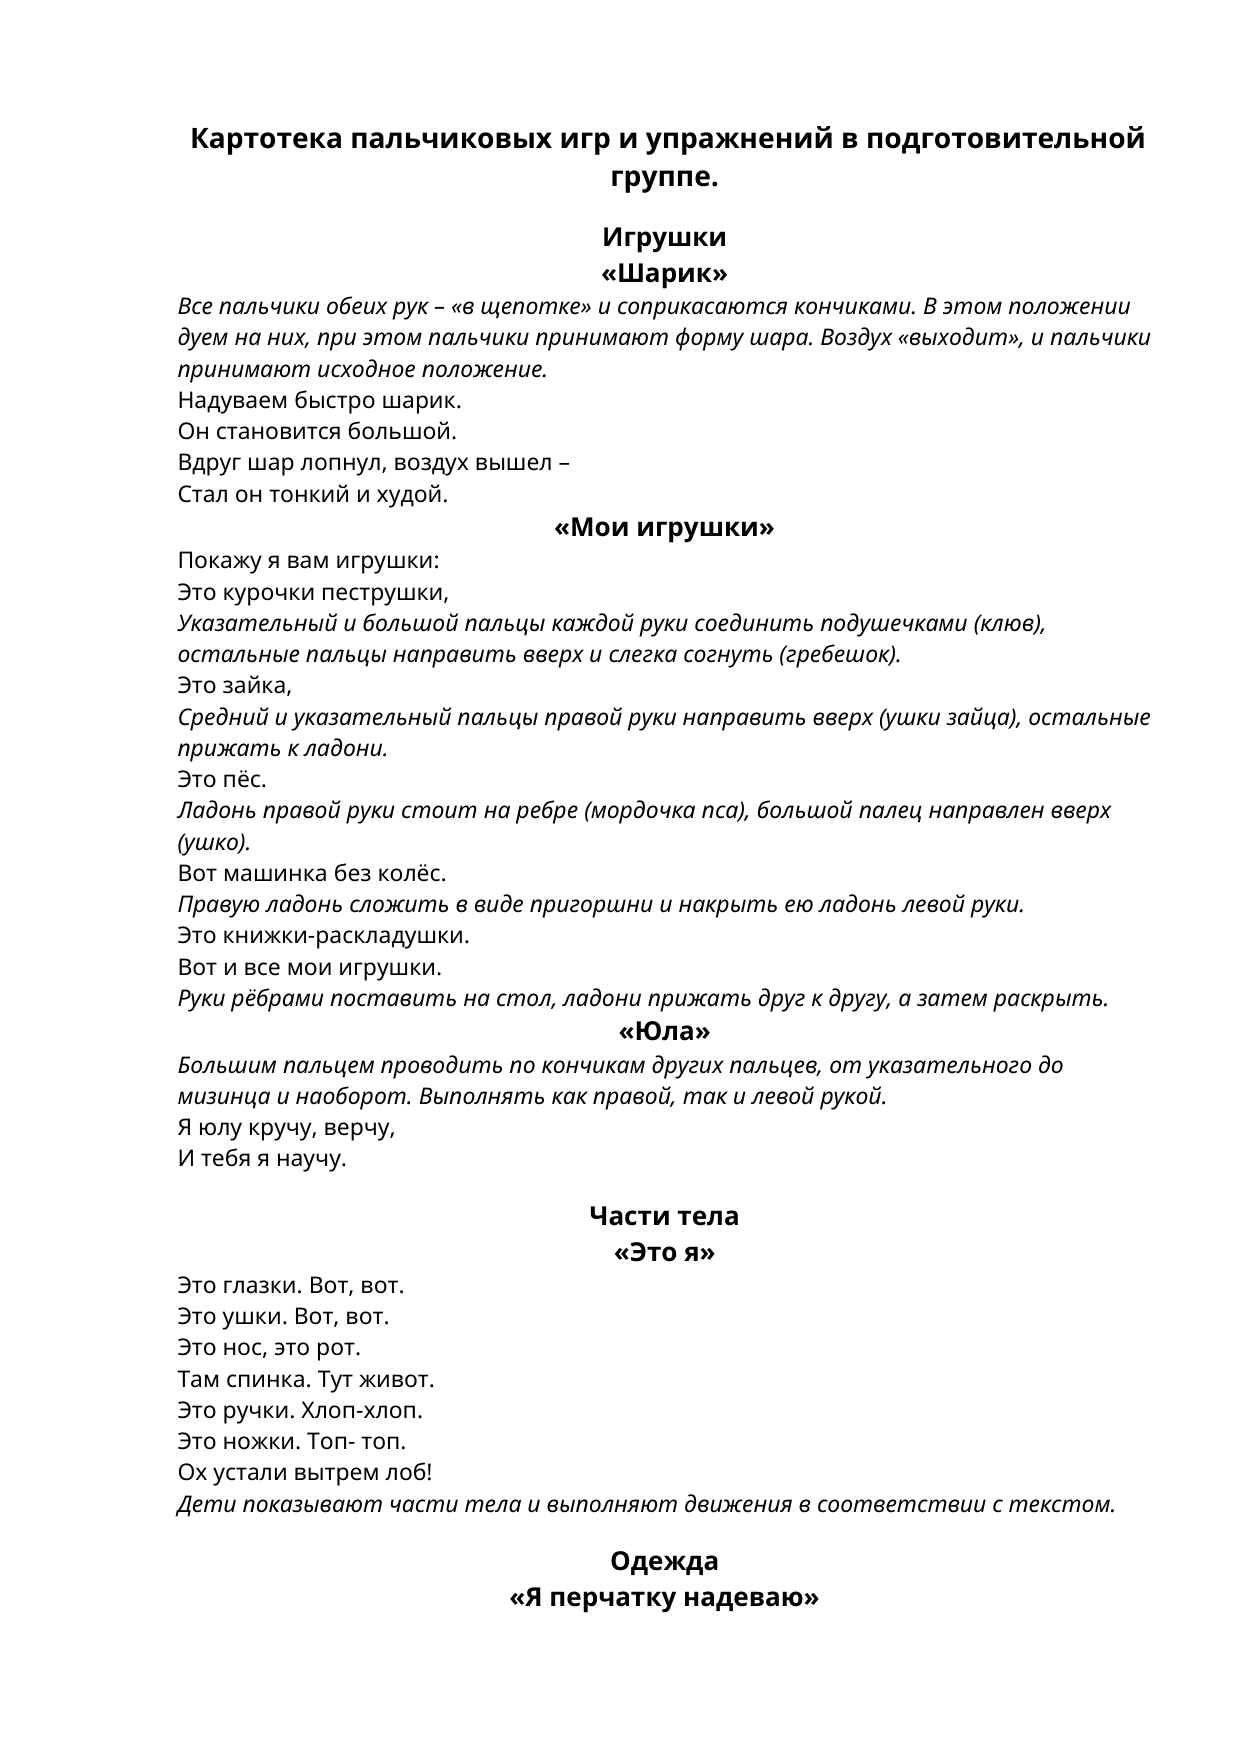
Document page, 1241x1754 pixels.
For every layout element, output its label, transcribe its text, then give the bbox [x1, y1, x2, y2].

text Я юлу кручу, верчу, [177, 1111, 1152, 1142]
text Картотека пальчиковых игр и упражнений в подготовительной группе. [177, 118, 1152, 195]
text Вот и все мои игрушки. [177, 951, 1152, 982]
text Это глазки. Вот, вот. [177, 1269, 1152, 1300]
text «Юла» [177, 1013, 1152, 1048]
text Это книжки-раскладушки. [177, 919, 1152, 951]
text Дети показывают части тела и выполняют движения в соответствии с текстом. [177, 1487, 1152, 1519]
text Это ушки. Вот, вот. [177, 1300, 1152, 1331]
text Указательный и большой пальцы каждой руки соединить подушечками (клюв), остальные пальцы направить вверх и слегка согнуть (гребешок). [177, 607, 1152, 669]
text «Шарик» [177, 254, 1152, 290]
text Покажу я вам игрушки: [177, 544, 1152, 576]
text Вот машинка без колёс. [177, 857, 1152, 888]
text Это нос, это рот. [177, 1331, 1152, 1362]
text Это ножки. Топ- топ. [177, 1425, 1152, 1456]
text Надуваем быстро шарик. [177, 384, 1152, 415]
text Это пёс. [177, 763, 1152, 794]
text И тебя я научу. [177, 1142, 1152, 1173]
text Вдруг шар лопнул, воздух вышел – [177, 446, 1152, 477]
text Все пальчики обеих рук – «в щепотке» и соприкасаются кончиками. В этом положении дуем на них, при этом пальчики принимают форму шара. Воздух «выходит», и пальчики принимают исходное положение. [177, 290, 1152, 384]
text Это ручки. Хлоп-хлоп. [177, 1394, 1152, 1425]
text Он становится большой. [177, 415, 1152, 446]
text «Это я» [177, 1233, 1152, 1269]
text Стал он тонкий и худой. [177, 477, 1152, 509]
text Это курочки пеструшки, [177, 576, 1152, 607]
text Это зайка, [177, 669, 1152, 701]
text Большим пальцем проводить по кончикам других пальцев, от указательного до мизинца и наоборот. Выполнять как правой, так и левой рукой. [177, 1048, 1152, 1111]
text Правую ладонь сложить в виде пригоршни и накрыть ею ладонь левой руки. [177, 888, 1152, 919]
text Руки рёбрами поставить на стол, ладони прижать друг к другу, а затем раскрыть. [177, 982, 1152, 1013]
text «Мои игрушки» [177, 509, 1152, 544]
text «Я перчатку надеваю» [177, 1578, 1152, 1614]
text Ладонь правой руки стоит на ребре (мордочка пса), большой палец направлен вверх (ушко). [177, 794, 1152, 857]
text Части тела [177, 1198, 1152, 1233]
text Ох устали вытрем лоб! [177, 1456, 1152, 1487]
text Там спинка. Тут живот. [177, 1362, 1152, 1394]
text Одежда [177, 1543, 1152, 1578]
text Игрушки [177, 219, 1152, 254]
text Средний и указательный пальцы правой руки направить вверх (ушки зайца), остальные прижать к ладони. [177, 701, 1152, 763]
